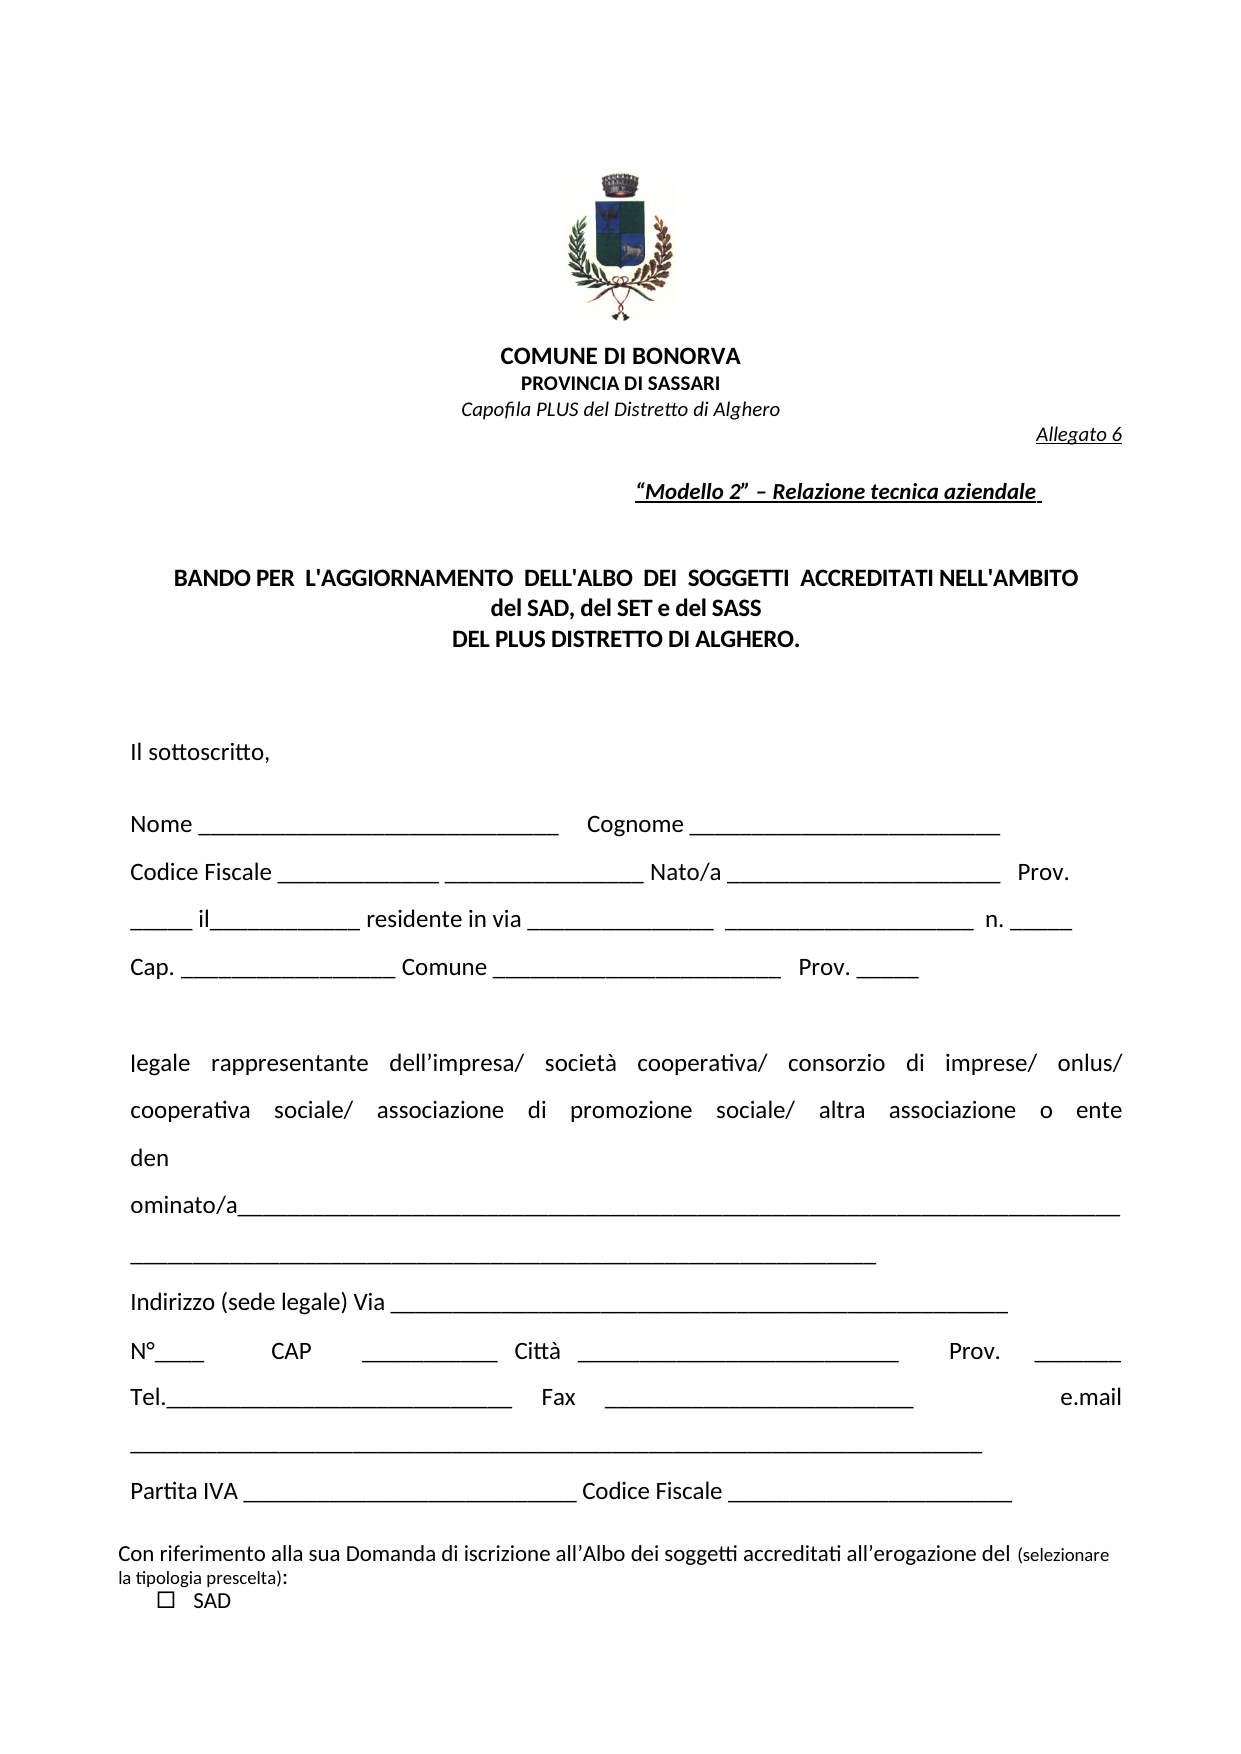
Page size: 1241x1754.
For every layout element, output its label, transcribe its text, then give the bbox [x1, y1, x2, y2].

text Nome _____________________________ Cognome _________________________ Codice Fiscale _____________ ________________ Nato/a ______________________ Prov. _____ il____________ residente in via _______________ ____________________ n. _____ Cap. _________________ Comune _______________________ Prov. _____ [130, 807, 1122, 1029]
text COMUNE DI BONORVA [130, 340, 1111, 371]
text PROVINCIA DI SASSARI [130, 371, 1111, 396]
text Con riferimento alla sua Domanda di iscrizione all’Albo dei soggetti accreditati all’erogazione del (selezionare la tipologia prescelta): [118, 1543, 1122, 1589]
text Allegato 6 [724, 421, 1122, 447]
text Indirizzo (sede legale) Via __________________________________________________ [130, 1286, 1122, 1317]
text legale rappresentante dell’impresa/ società cooperativa/ consorzio di imprese/ onlus/ cooperativa sociale/ associazione di promozione sociale/ altra associazione o ente denominato/a___________________________________________________________________________________________________________________________________ [130, 1047, 1122, 1267]
list SAD [156, 1590, 1122, 1613]
text Capofila PLUS del Distretto di Alghero [130, 396, 1111, 421]
text Partita IVA ___________________________ Codice Fiscale _______________________ [130, 1475, 1122, 1506]
text Il sottoscritto, [130, 736, 1122, 766]
text N°____ CAP ___________ Città __________________________ Prov. _______ Tel.____________________________ Fax _________________________ e.mail _____________________________________________________________________ [130, 1335, 1122, 1457]
text DEL PLUS DISTRETTO DI ALGHERO. [130, 623, 1122, 653]
text “Modello 2” – Relazione tecnica aziendale [635, 477, 1122, 505]
text BANDO PER L'AGGIORNAMENTO DELL'ALBO DEI SOGGETTI ACCREDITATI NELL'AMBITO [130, 562, 1122, 592]
picture [564, 147, 676, 325]
text del SAD, del SET e del SASS [130, 592, 1122, 623]
